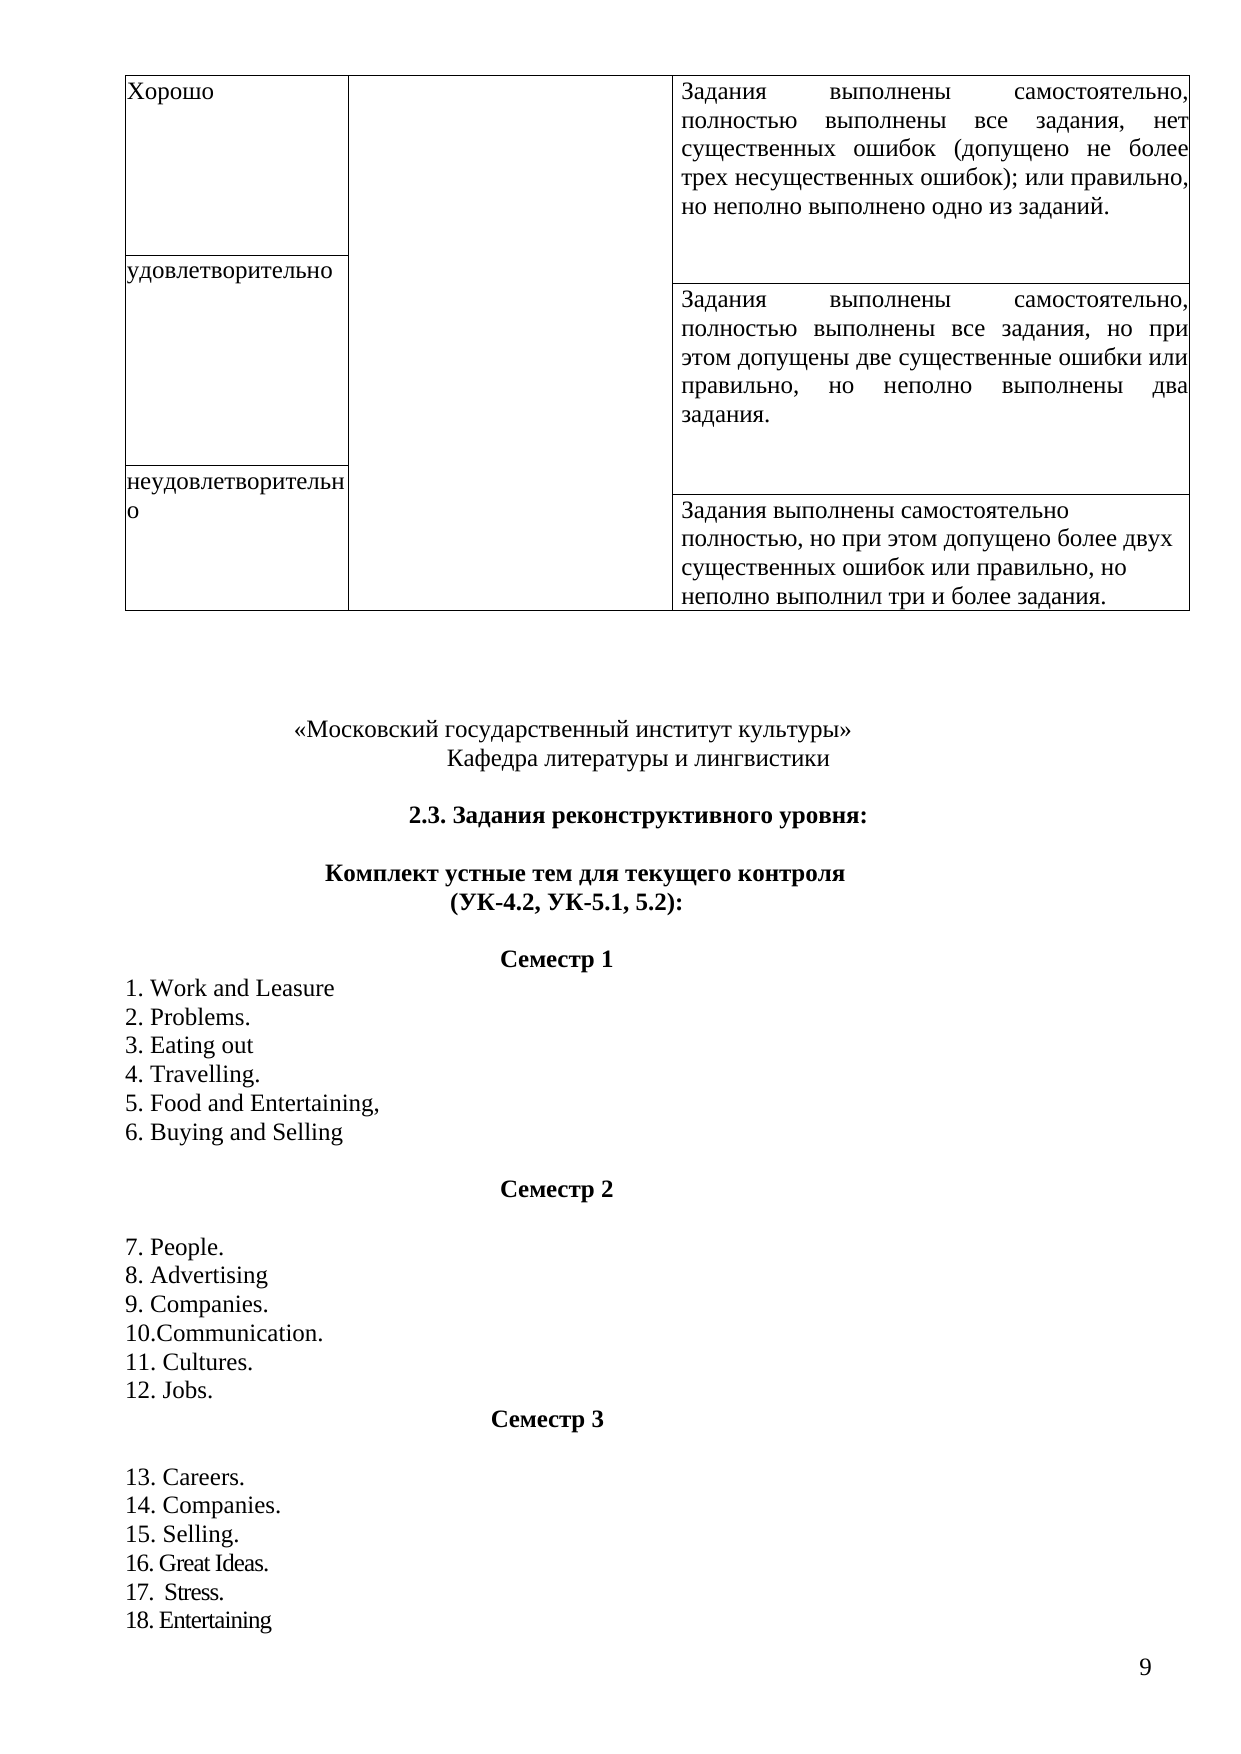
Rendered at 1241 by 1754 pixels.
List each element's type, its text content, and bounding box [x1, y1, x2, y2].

text 16. Great Ideas. [125, 1548, 1152, 1577]
text 2.3. Задания реконструктивного уровня: [125, 800, 1152, 829]
text 10.Communication. [125, 1318, 1152, 1347]
text 3. Eating out [125, 1030, 1152, 1059]
text Семестр 3 [125, 1404, 1152, 1433]
table_cell Хорошо [126, 76, 348, 254]
text 18. Entertaining [125, 1605, 1152, 1634]
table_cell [349, 76, 672, 610]
text 14. Companies. [125, 1490, 1152, 1519]
text Семестр 2 [125, 1174, 1122, 1203]
text 2. Problems. [125, 1002, 1152, 1030]
text 6. Buying and Selling [125, 1117, 1152, 1145]
table_cell Задания выполнены самостоятельно полностью, но при этом допущено более двух существенных ошибок или правильно, но неполно выполнил три и более задания. [673, 495, 1189, 610]
text 8. Advertising [125, 1260, 1152, 1289]
text 12. Jobs. [125, 1375, 1152, 1404]
text 4. Travelling. [125, 1059, 1152, 1088]
text (УК-4.2, УК-5.1, 5.2): [125, 887, 1152, 915]
text Семестр 1 [125, 944, 1152, 973]
text 1. Work and Leasure [125, 973, 1152, 1002]
text 11. Cultures. [125, 1347, 1152, 1375]
text 17. Stress. [125, 1577, 1152, 1605]
text 7. People. [125, 1232, 1152, 1260]
text 5. Food and Entertaining, [125, 1088, 1152, 1117]
text Комплект устные тем для текущего контроля [125, 858, 1152, 887]
text 13. Careers. [125, 1462, 1152, 1490]
table_cell Задания выполнены самостоятельно, полностью выполнены все задания, нет существенных ошибок (допущено не более трех несущественных ошибок); или правильно, но неполно выполнено одно из заданий. [673, 76, 1189, 283]
table_cell Задания выполнены самостоятельно, полностью выполнены все задания, но при этом допущены две существенные ошибки или правильно, но неполно выполнены два задания. [673, 284, 1189, 494]
text Кафедра литературы и лингвистики [125, 743, 1152, 772]
text «Московский государственный институт культуры» [125, 714, 1152, 743]
table_cell неудовлетворительно [126, 466, 348, 610]
text 15. Selling. [125, 1519, 1152, 1548]
table_cell удовлетворительно [126, 256, 348, 465]
text 9. Companies. [125, 1289, 1152, 1318]
